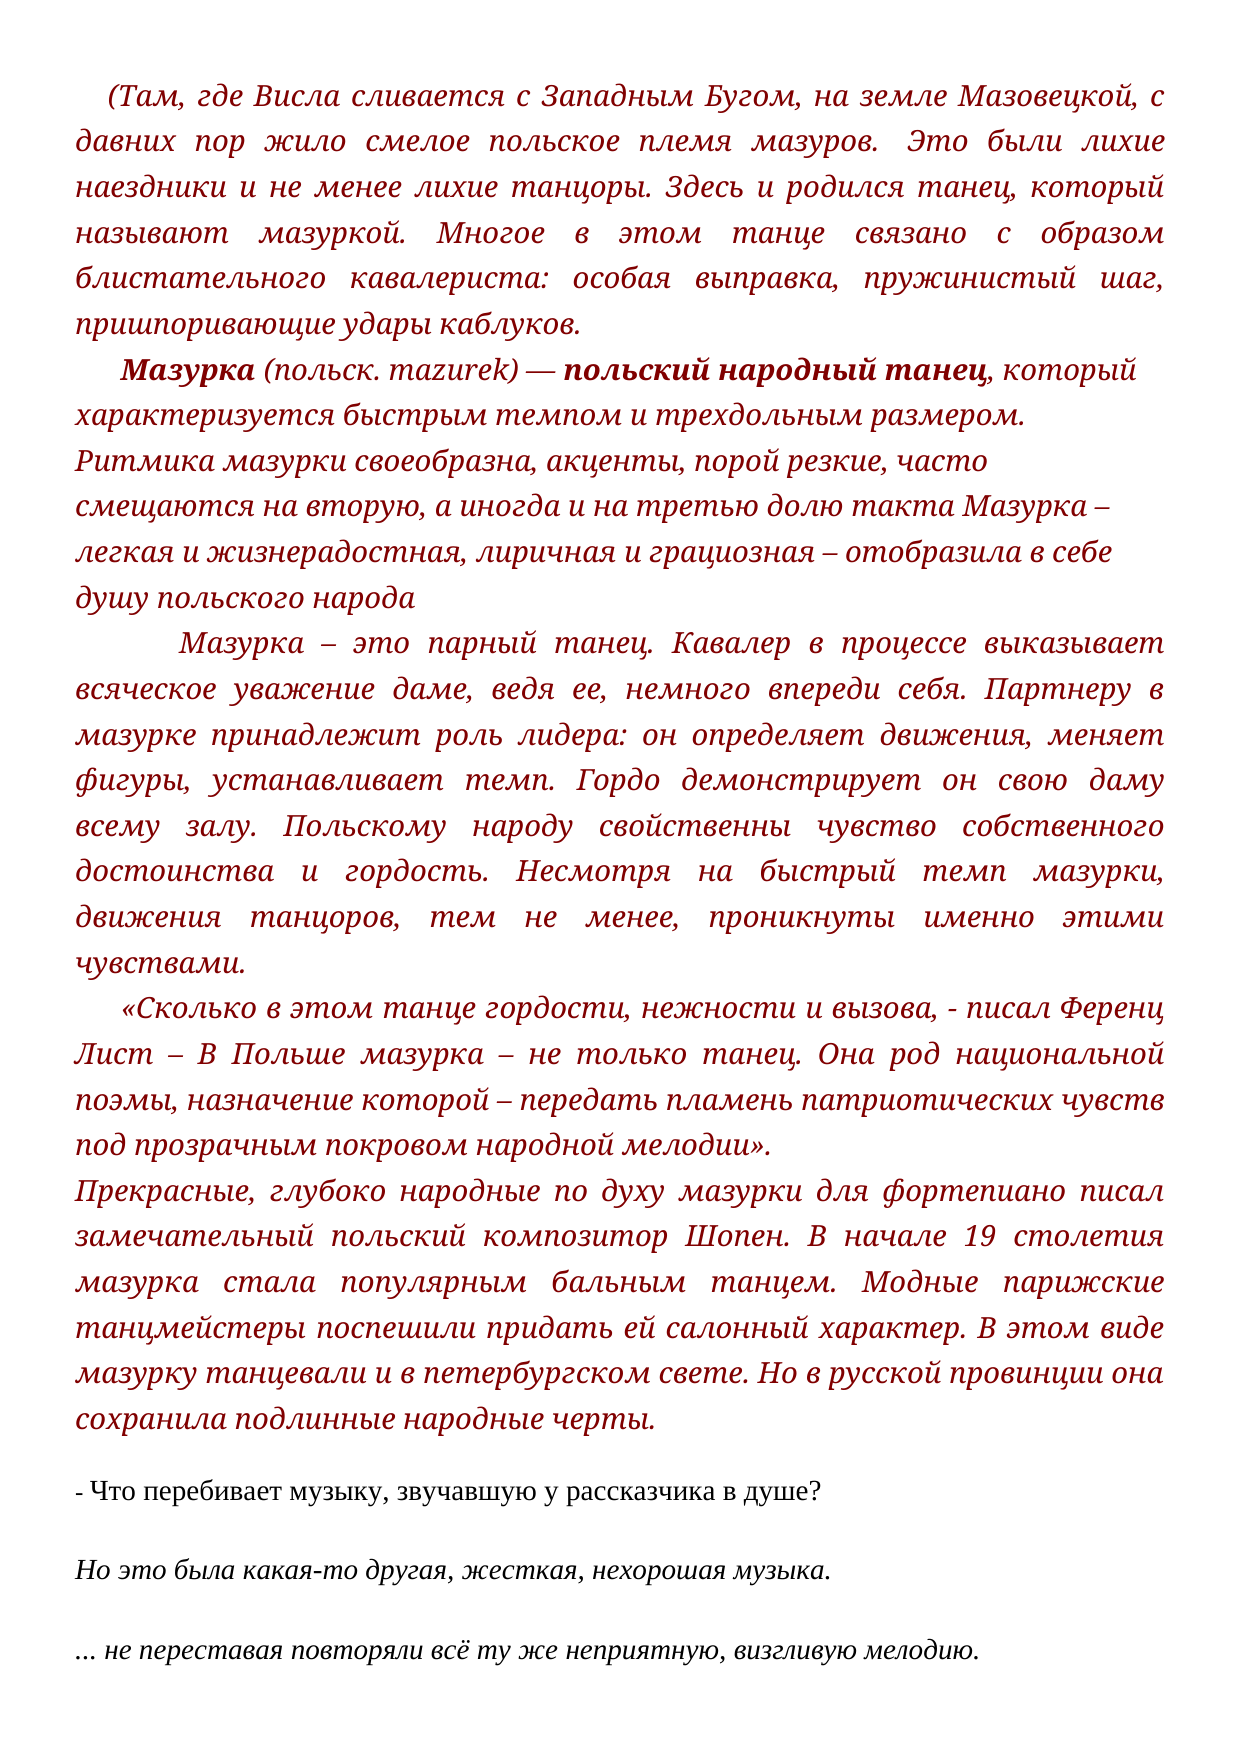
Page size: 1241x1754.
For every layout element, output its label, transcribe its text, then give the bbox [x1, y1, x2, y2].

text Прекрасные, глубоко народные по духу мазурки для фортепиано писал замечательный польский композитор Шопен. В начале 19 столетия мазурка стала популярным бальным танцем. Модные парижские танцмейстеры поспешили придать ей салонный характер. В этом виде мазурку танцевали и в петербургском свете. Но в русской провинции она сохранила подлинные народные черты. [75, 1170, 1165, 1438]
text «Сколько в этом танце гордости, нежности и вызова, - писал Ференц Лист – В Польше мазурка – не только танец. Она род национальной поэмы, назначение которой – передать пламень патриотических чувств под прозрачным покровом народной мелодии». [75, 987, 1165, 1164]
text Мазурка – это парный танец. Кавалер в процессе выказывает всяческое уважение даме, ведя ее, немного впереди себя. Партнеру в мазурке принадлежит роль лидера: он определяет движения, меняет фигуры, устанавливает темп. Гордо демонстрирует он свою даму всему залу. Польскому народу свойственны чувство собственного достоинства и гордость. Несмотря на быстрый темп мазурки, движения танцоров, тем не менее, проникнуты именно этими чувствами. [75, 622, 1165, 982]
text (Там, где Висла сливается с Западным Бугом, на земле Мазовецкой, с давних пор жило смелое польское племя мазуров. Это были лихие наездники и не менее лихие танцоры. Здесь и родился танец, который называют мазуркой. Многое в этом танце связано с образом блистательного кавалериста: особая выправка, пружинистый шаг, пришпоривающие удары каблуков. [75, 75, 1165, 343]
text - Что перебивает музыку, звучавшую у рассказчика в душе? [75, 1473, 1165, 1506]
text Но это была какая-то другая, жесткая, нехорошая музыка. [75, 1552, 1165, 1586]
text Мазурка (польск. mazurek) — польский народный танец, который характеризуется быстрым темпом и трехдольным размером. Ритмика мазурки своеобразна, акценты, порой резкие, часто смещаются на вторую, а иногда и на третью долю такта Мазурка – легкая и жизнерадостная, лиричная и грациозная – отобразила в себе душу польского народа [75, 349, 1165, 617]
text ... не переставая повторяли всё ту же неприятную, визгливую мелодию. [75, 1632, 1165, 1665]
